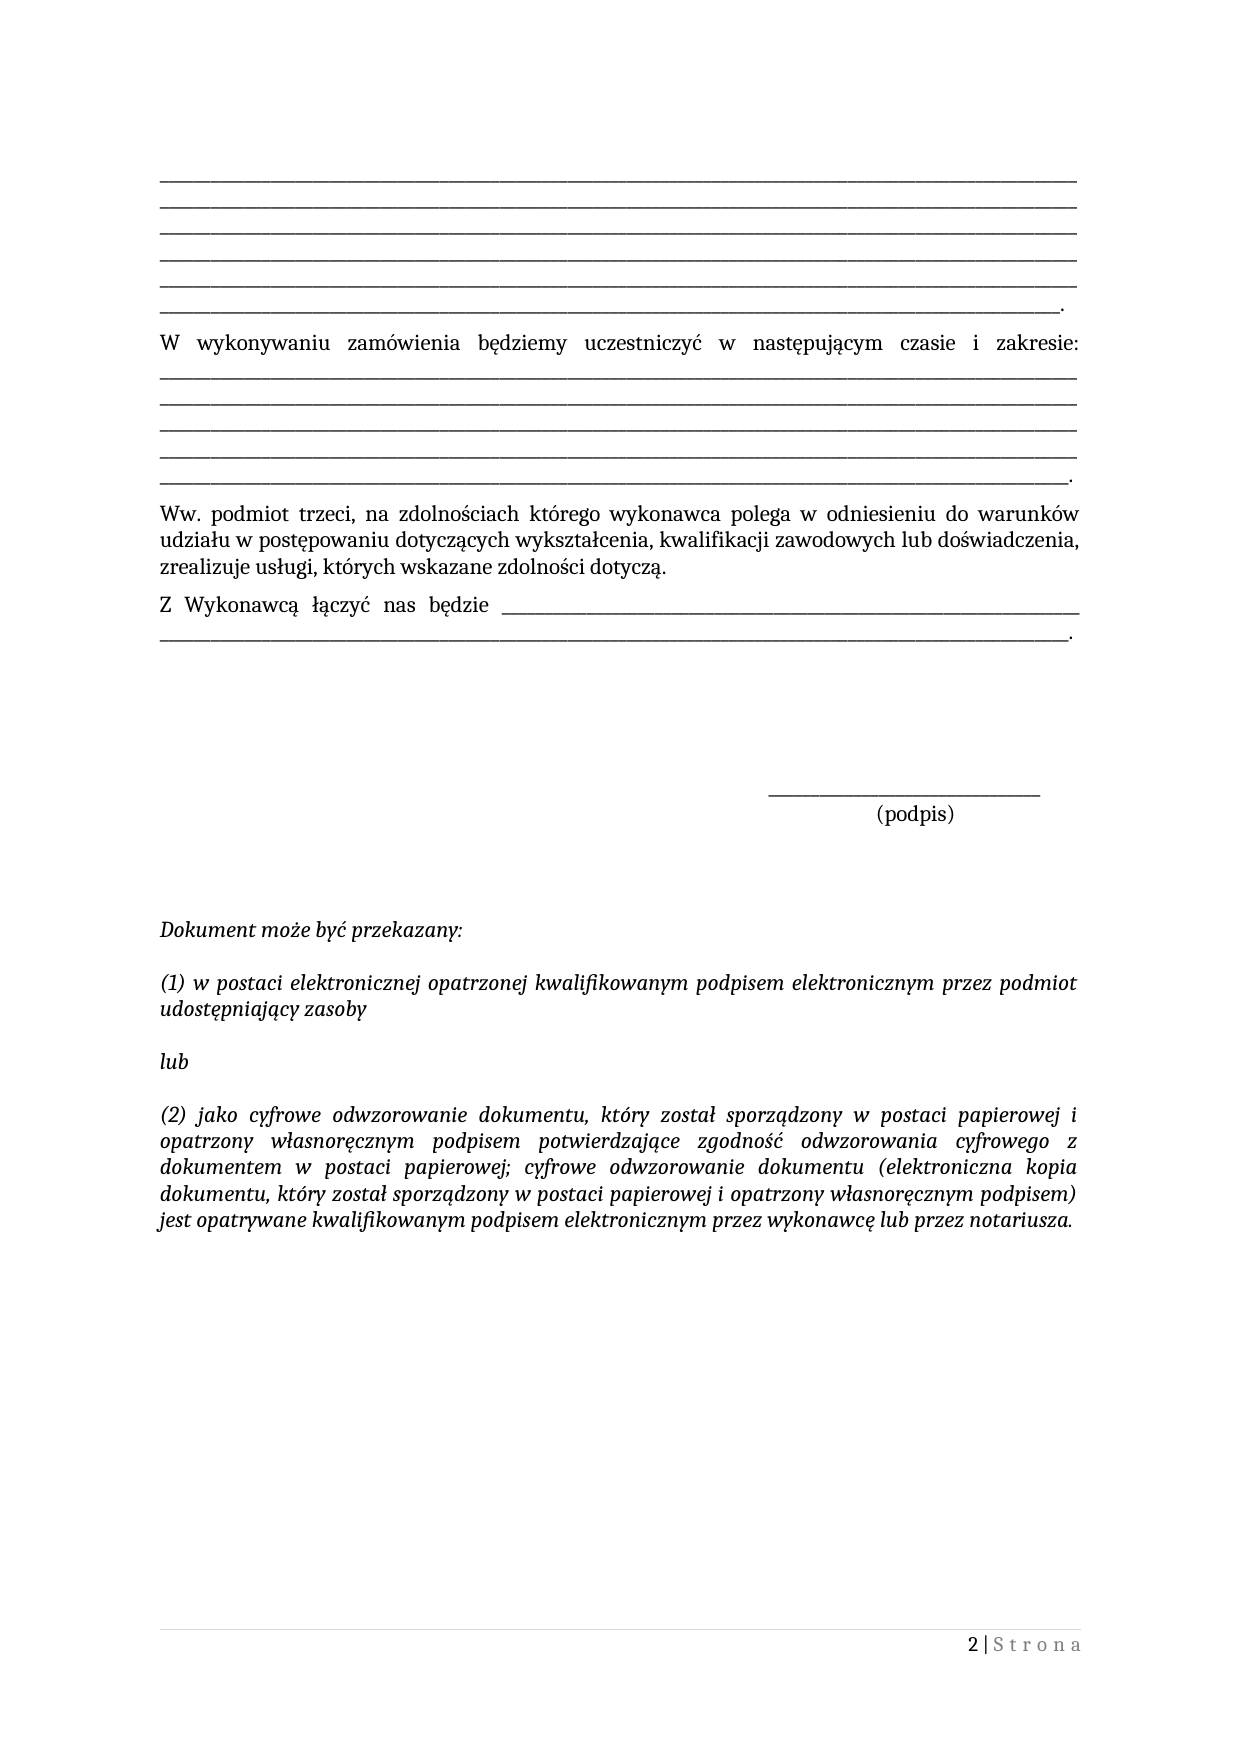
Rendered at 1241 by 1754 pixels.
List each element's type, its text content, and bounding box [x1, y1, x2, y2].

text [159, 159, 1081, 318]
text Dokument może być przekazany: (1) w postaci elektronicznej opatrzonej kwalifikowanym podpisem elektronicznym przez podmiot udostępniający zasoby lub (2) jako cyfrowe odwzorowanie dokumentu, który został sporządzony w postaci papierowej i opatrzony własnoręcznym podpisem potwierdzające zgodność odwzorowania cyfrowego z dokumentem w postaci papierowej; cyfrowe odwzorowanie dokumentu (elektroniczna kopia dokumentu, który został sporządzony w postaci papierowej i opatrzony własnoręcznym podpisem) jest opatrywane kwalifikowanym podpisem elektronicznym przez wykonawcę lub przez notariusza. [159, 917, 1081, 1233]
text Z Wykonawcą łączyć nas będzie ____________________________________________________________________ ___________________________________________________________________________________________________________. [159, 592, 1081, 645]
text ________________________________ (podpis) [750, 774, 1081, 827]
text Ww. podmiot trzeci, na zdolnościach którego wykonawca polega w odniesieniu do warunków udziału w postępowaniu dotyczących wykształcenia, kwalifikacji zawodowych lub doświadczenia, zrealizuje usługi, których wskazane zdolności dotyczą. [159, 501, 1081, 580]
text W wykonywaniu zamówienia będziemy uczestniczyć w następującym czasie i zakresie: ___________________________________________________________________________________________________________________________________________________________________________________________________________________________________________________________________________________________________________________________________________________________________________________________________________________________________________________________________________________________________________________________________________________________. [159, 330, 1081, 488]
